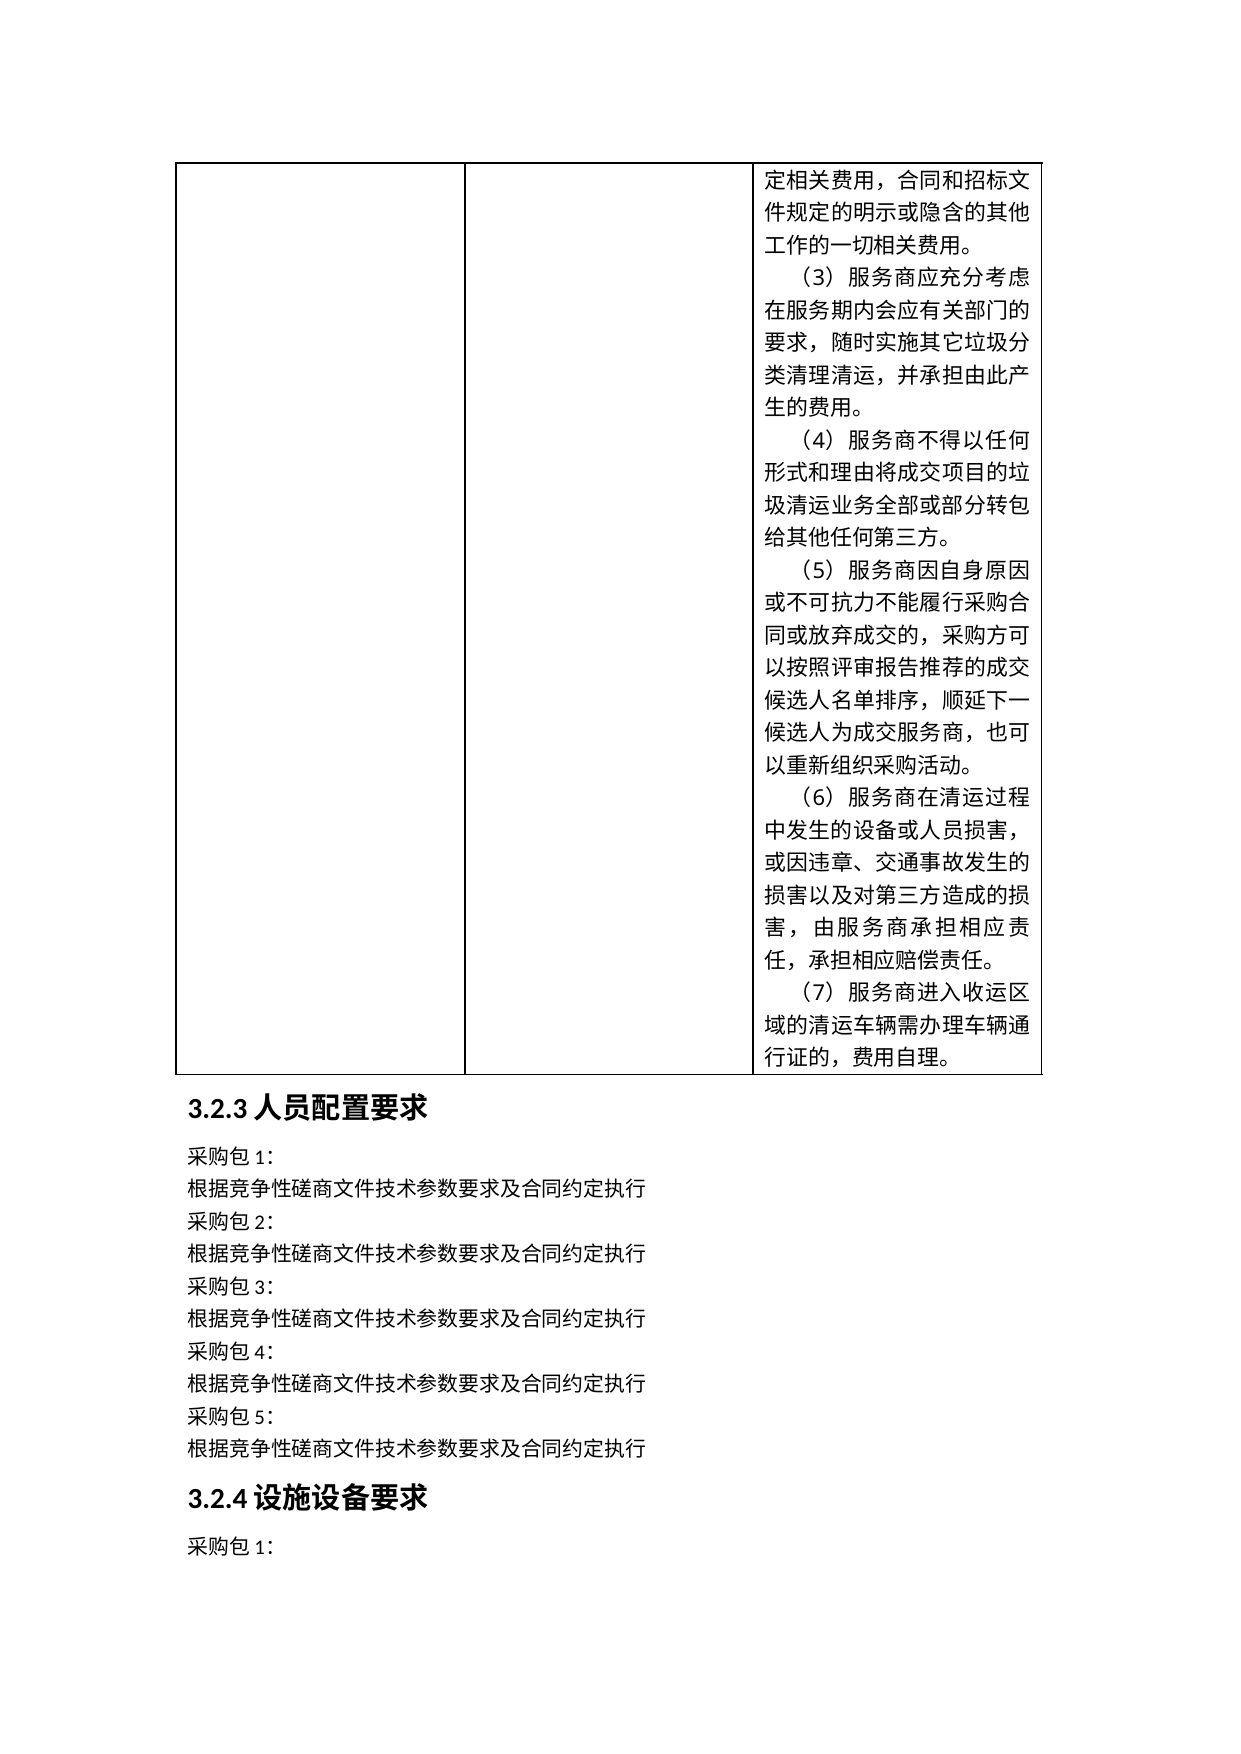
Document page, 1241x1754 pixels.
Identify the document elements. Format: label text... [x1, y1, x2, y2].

text 采购包1： [187, 1530, 1053, 1563]
text 3.2.4设施设备要求 [187, 1465, 1053, 1530]
text 采购包2： [187, 1205, 1053, 1238]
text 根据竞争性磋商文件技术参数要求及合同约定执行 [187, 1433, 1053, 1465]
text 根据竞争性磋商文件技术参数要求及合同约定执行 [187, 1368, 1053, 1400]
text 采购包4： [187, 1335, 1053, 1368]
table_cell [177, 164, 464, 1073]
text 采购包3： [187, 1270, 1053, 1303]
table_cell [754, 164, 1041, 1073]
text 采购包5： [187, 1400, 1053, 1433]
text 根据竞争性磋商文件技术参数要求及合同约定执行 [187, 1173, 1053, 1205]
text 3.2.3人员配置要求 [187, 1075, 1053, 1140]
text 根据竞争性磋商文件技术参数要求及合同约定执行 [187, 1238, 1053, 1270]
table_cell 1 [466, 164, 752, 1073]
text 根据竞争性磋商文件技术参数要求及合同约定执行 [187, 1303, 1053, 1335]
text 采购包1： [187, 1140, 1053, 1173]
